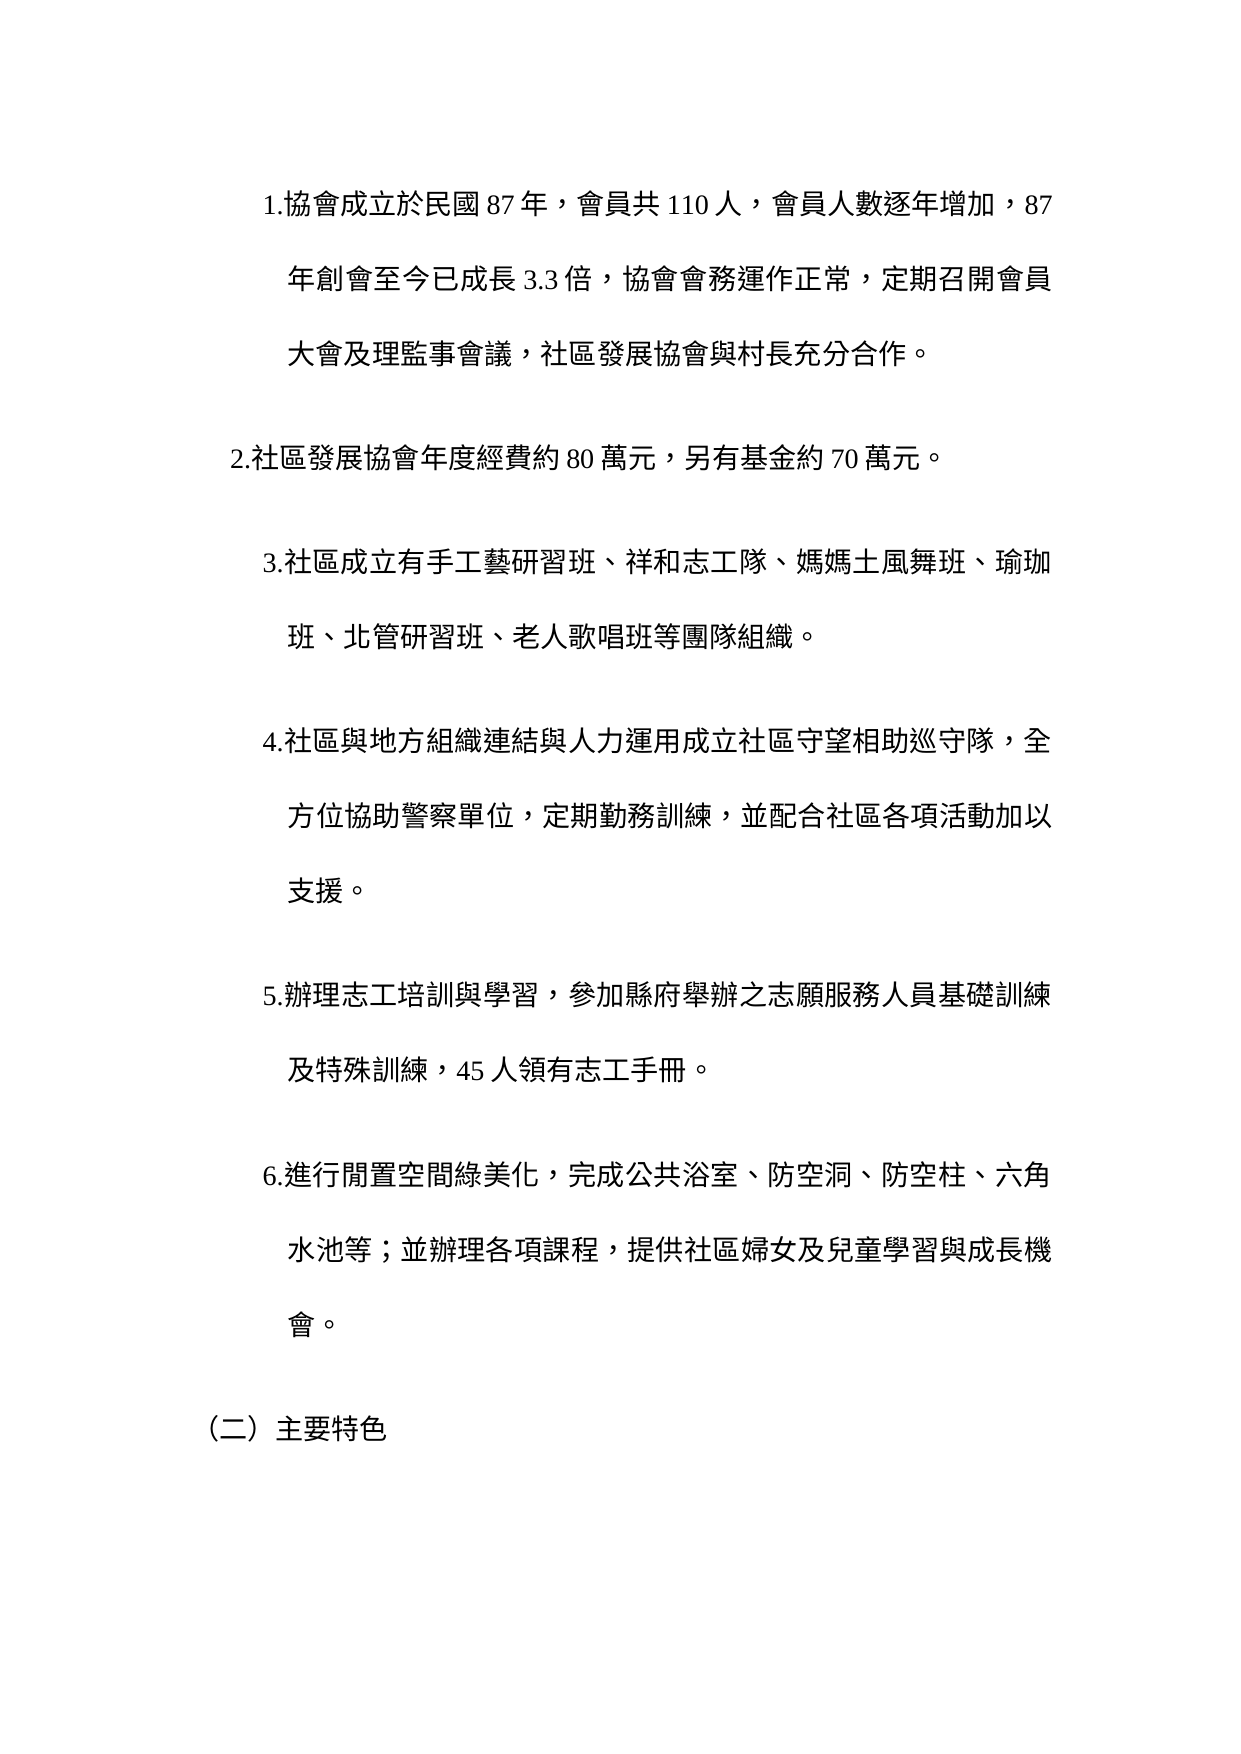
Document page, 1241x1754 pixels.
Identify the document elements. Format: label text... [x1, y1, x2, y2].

text 3.社區成立有手工藝研習班、祥和志工隊、媽媽土風舞班、瑜珈班、北管研習班、老人歌唱班等團隊組織。 [262, 523, 1053, 673]
text 5.辦理志工培訓與學習，參加縣府舉辦之志願服務人員基礎訓練及特殊訓練，45人領有志工手冊。 [262, 956, 1053, 1106]
text 1.協會成立於民國87年，會員共110人，會員人數逐年增加，87年創會至今已成長3.3倍，協會會務運作正常，定期召開會員大會及理監事會議，社區發展協會與村長充分合作。 [262, 164, 1053, 389]
text （二）主要特色 [162, 1389, 1053, 1464]
text 6.進行閒置空間綠美化，完成公共浴室、防空洞、防空柱、六角水池等；並辦理各項課程，提供社區婦女及兒童學習與成長機會。 [262, 1135, 1053, 1360]
text 2.社區發展協會年度經費約80萬元，另有基金約70萬元。 [187, 419, 1053, 494]
text 4.社區與地方組織連結與人力運用成立社區守望相助巡守隊，全方位協助警察單位，定期勤務訓練，並配合社區各項活動加以支援。 [262, 702, 1053, 927]
